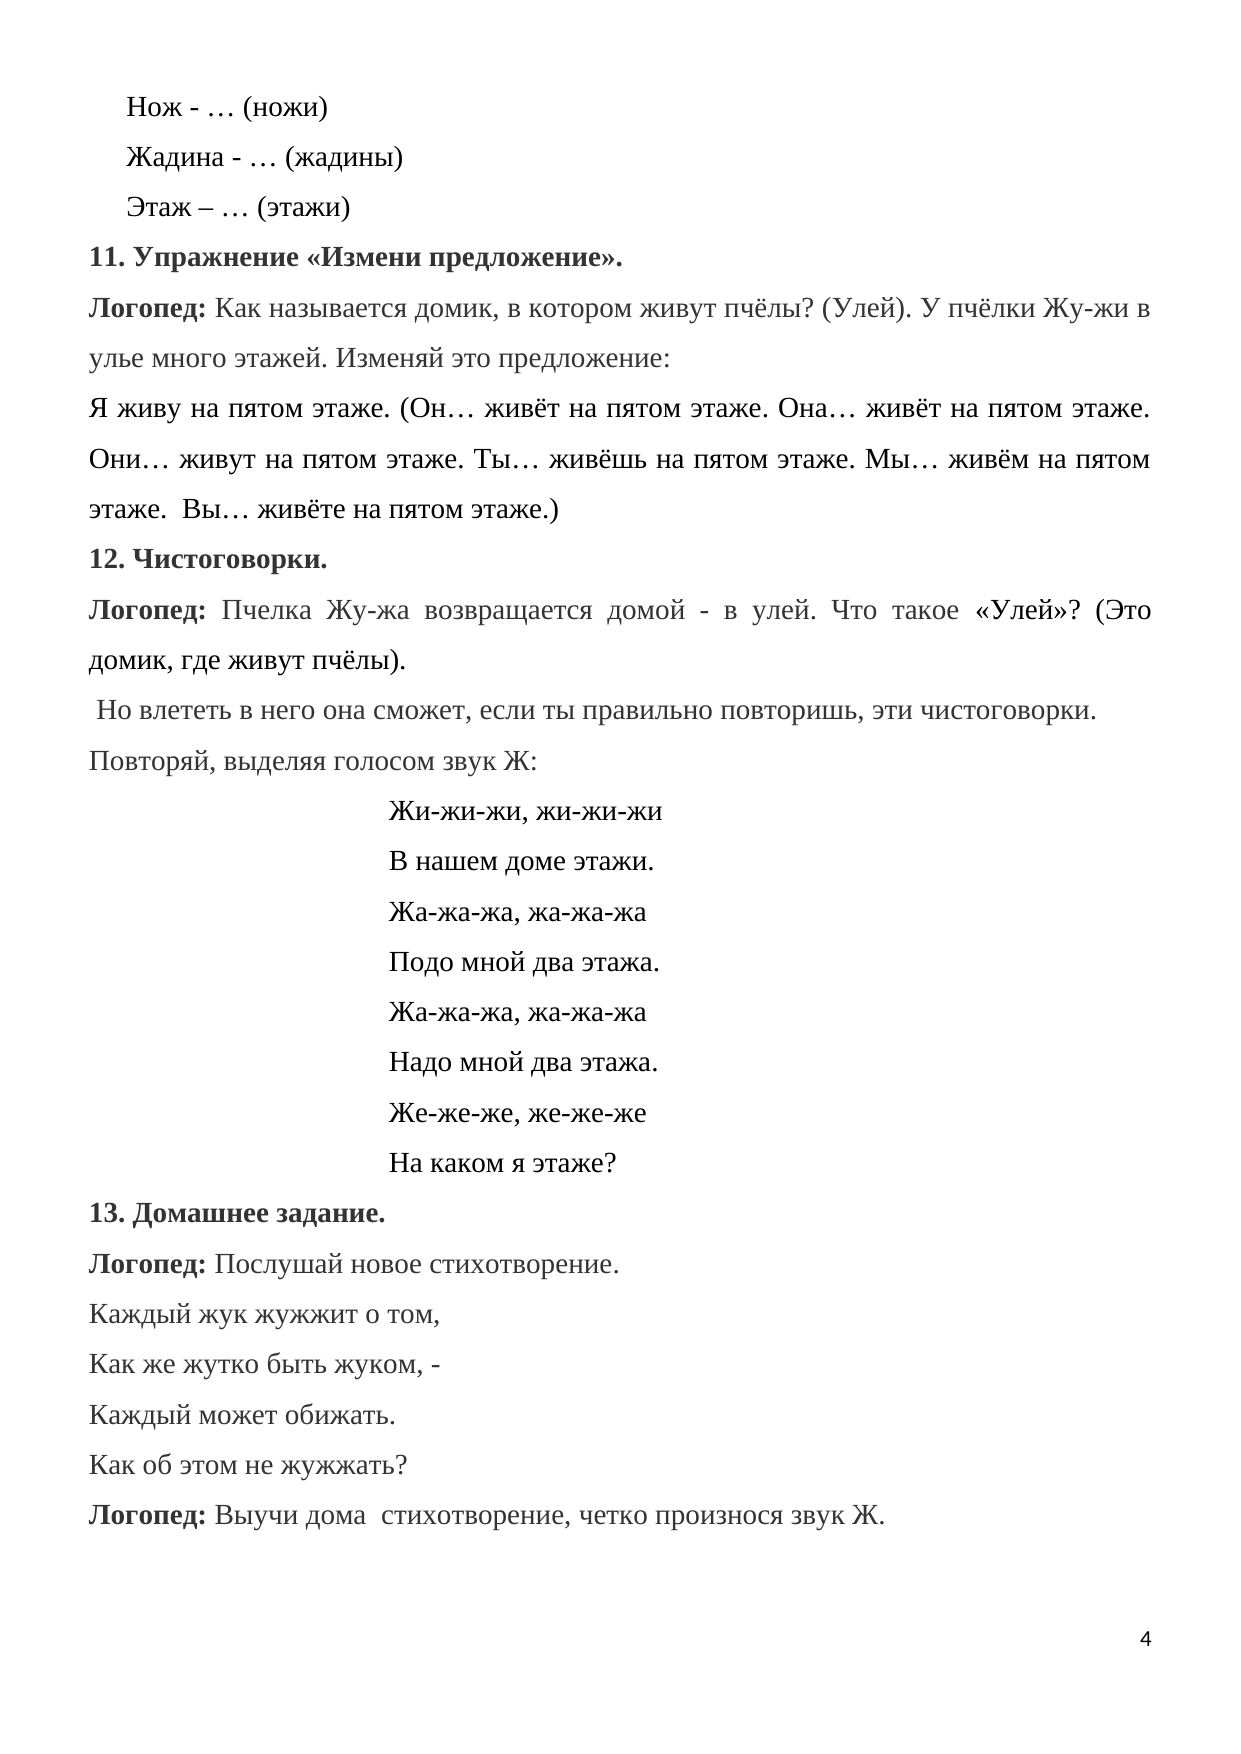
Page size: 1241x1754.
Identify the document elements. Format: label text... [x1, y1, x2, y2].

text Этаж – … (этажи) [126, 189, 1152, 223]
text На каком я этаже? [389, 1145, 1152, 1179]
text Но влететь в него она сможет, если ты правильно повторишь, эти чистоговорки. [89, 692, 1152, 726]
text Нож - … (ножи) [126, 89, 1152, 122]
text Же-же-же, же-же-же [389, 1095, 1152, 1128]
text Логопед: Выучи дома стихотворение, четко произнося звук Ж. [89, 1497, 1152, 1531]
text Подо мной два этажа. [389, 944, 1152, 977]
text 11. Упражнение «Измени предложение». [89, 239, 1152, 273]
text Жи-жи-жи, жи-жи-жи [389, 793, 1152, 827]
text Жа-жа-жа, жа-жа-жа [389, 994, 1152, 1028]
text Повторяй, выделяя голосом звук Ж: [89, 743, 1152, 776]
text 12. Чистоговорки. [89, 541, 1152, 575]
text В нашем доме этажи. [389, 843, 1152, 877]
text 13. Домашнее задание. [89, 1196, 1152, 1229]
text Каждый жук жужжит о том, Как же жутко быть жуком, - Каждый может обижать. Как об этом не жужжать? [89, 1296, 1152, 1481]
text Логопед: Послушай новое стихотворение. [89, 1246, 1152, 1279]
text Я живу на пятом этаже. (Он… живёт на пятом этаже. Она… живёт на пятом этаже. Они… живут на пятом этаже. Ты… живёшь на пятом этаже. Мы… живём на пятом этаже. Вы… живёте на пятом этаже.) [89, 391, 1152, 525]
text Логопед: Как называется домик, в котором живут пчёлы? (Улей). У пчёлки Жу-жи в улье много этажей. Изменяй это предложение: [89, 290, 1152, 374]
text Надо мной два этажа. [389, 1044, 1152, 1078]
text Логопед: Пчелка Жу-жа возвращается домой - в улей. Что такое «Улей»? (Это домик, где живут пчёлы). [89, 592, 1152, 676]
text Жа-жа-жа, жа-жа-жа [389, 894, 1152, 927]
text Жадина - … (жадины) [126, 139, 1152, 172]
